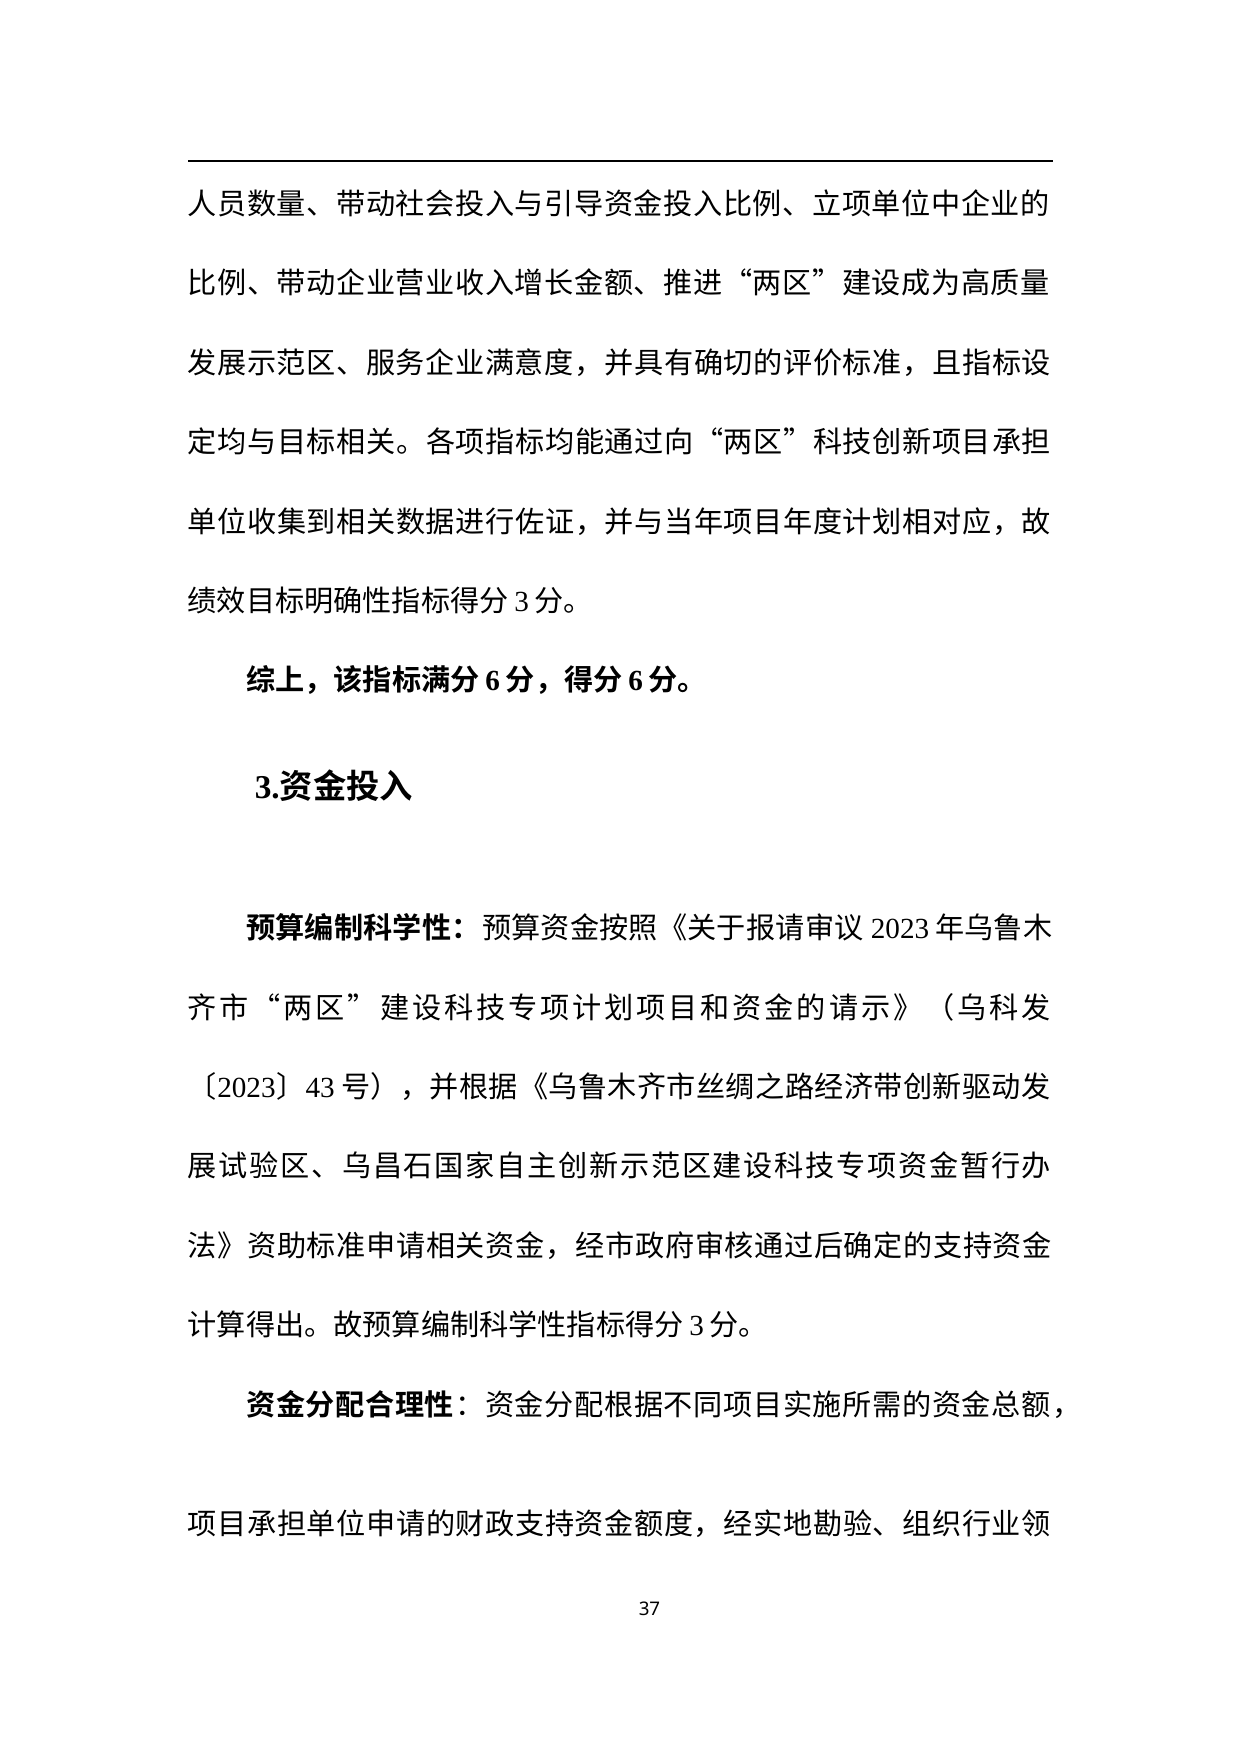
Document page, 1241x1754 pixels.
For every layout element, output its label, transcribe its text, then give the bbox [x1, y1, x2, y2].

text 综上，该指标满分6分，得分6分。 [187, 638, 1053, 718]
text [187, 1363, 1053, 1561]
text 预算编制科学性：预算资金按照《关于报请审议2023年乌鲁木齐市“两区”建设科技专项计划项目和资金的请示》（乌科发〔2023〕43号），并根据《乌鲁木齐市丝绸之路经济带创新驱动发展试验区、乌昌石国家自主创新示范区建设科技专项资金暂行办法》资助标准申请相关资金，经市政府审核通过后确定的支持资金计算得出。故预算编制科学性指标得分3分。 [187, 886, 1053, 1363]
subtitle 3.资金投入 [187, 745, 1053, 824]
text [187, 162, 1053, 638]
